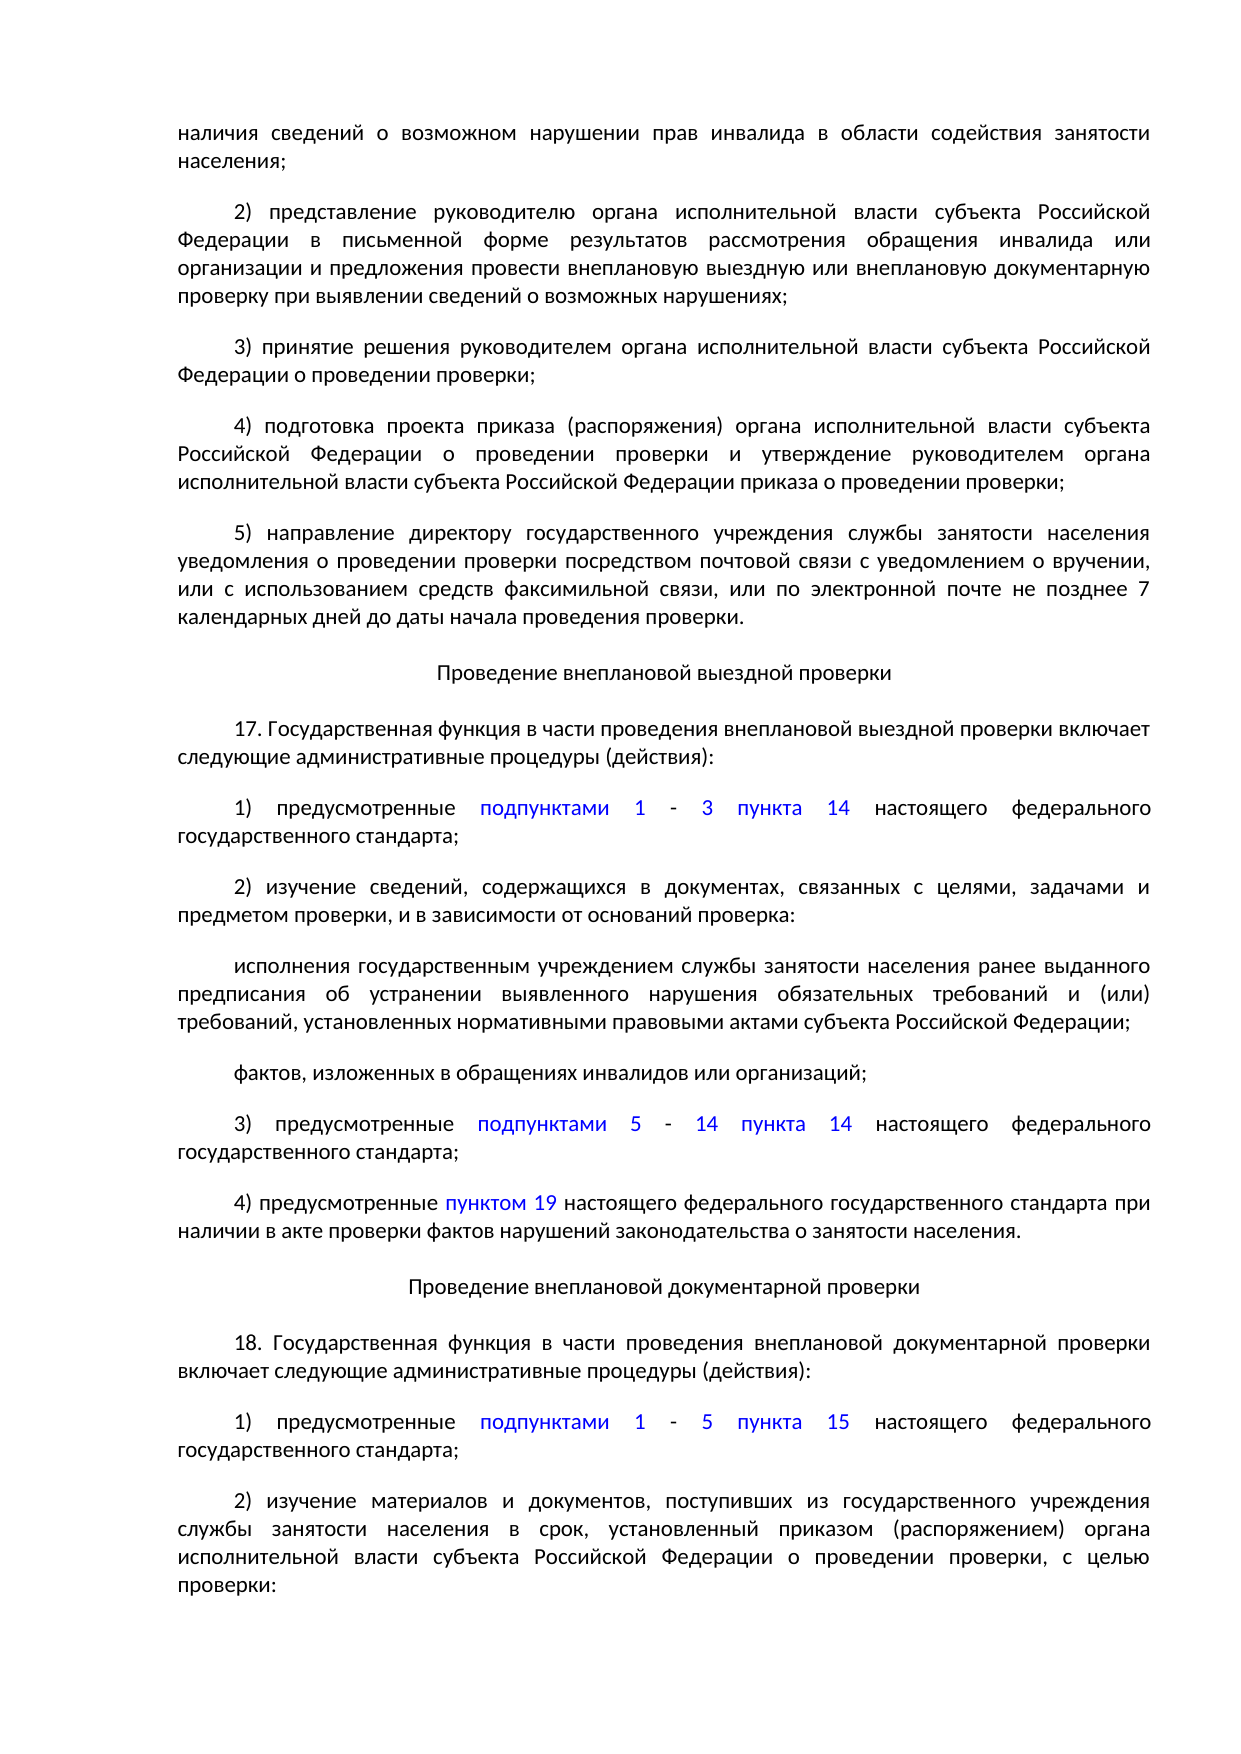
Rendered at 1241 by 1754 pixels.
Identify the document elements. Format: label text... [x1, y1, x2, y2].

text 2) изучение материалов и документов, поступивших из государственного учреждения службы занятости населения в срок, установленный приказом (распоряжением) органа исполнительной власти субъекта Российской Федерации о проведении проверки, с целью проверки: [177, 1486, 1152, 1598]
text 5) направление директору государственного учреждения службы занятости населения уведомления о проведении проверки посредством почтовой связи с уведомлением о вручении, или с использованием средств факсимильной связи, или по электронной почте не позднее 7 календарных дней до даты начала проведения проверки. [177, 518, 1152, 630]
text 2) изучение сведений, содержащихся в документах, связанных с целями, задачами и предметом проверки, и в зависимости от оснований проверка: [177, 872, 1152, 928]
text Проведение внеплановой документарной проверки [177, 1272, 1152, 1300]
text 18. Государственная функция в части проведения внеплановой документарной проверки включает следующие административные процедуры (действия): [177, 1328, 1152, 1384]
text 4) предусмотренные пунктом 19 настоящего федерального государственного стандарта при наличии в акте проверки фактов нарушений законодательства о занятости населения. [177, 1188, 1152, 1244]
text 2) представление руководителю органа исполнительной власти субъекта Российской Федерации в письменной форме результатов рассмотрения обращения инвалида или организации и предложения провести внеплановую выездную или внеплановую документарную проверку при выявлении сведений о возможных нарушениях; [177, 197, 1152, 309]
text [177, 118, 1152, 174]
text 3) принятие решения руководителем органа исполнительной власти субъекта Российской Федерации о проведении проверки; [177, 332, 1152, 388]
text исполнения государственным учреждением службы занятости населения ранее выданного предписания об устранении выявленного нарушения обязательных требований и (или) требований, установленных нормативными правовыми актами субъекта Российской Федерации; [177, 951, 1152, 1035]
text Проведение внеплановой выездной проверки [177, 658, 1152, 686]
text 3) предусмотренные подпунктами 5 - 14 пункта 14 настоящего федерального государственного стандарта; [177, 1109, 1152, 1165]
text фактов, изложенных в обращениях инвалидов или организаций; [177, 1058, 1152, 1086]
text 1) предусмотренные подпунктами 1 - 5 пункта 15 настоящего федерального государственного стандарта; [177, 1407, 1152, 1463]
text 1) предусмотренные подпунктами 1 - 3 пункта 14 настоящего федерального государственного стандарта; [177, 793, 1152, 849]
text 17. Государственная функция в части проведения внеплановой выездной проверки включает следующие административные процедуры (действия): [177, 714, 1152, 770]
text 4) подготовка проекта приказа (распоряжения) органа исполнительной власти субъекта Российской Федерации о проведении проверки и утверждение руководителем органа исполнительной власти субъекта Российской Федерации приказа о проведении проверки; [177, 411, 1152, 495]
